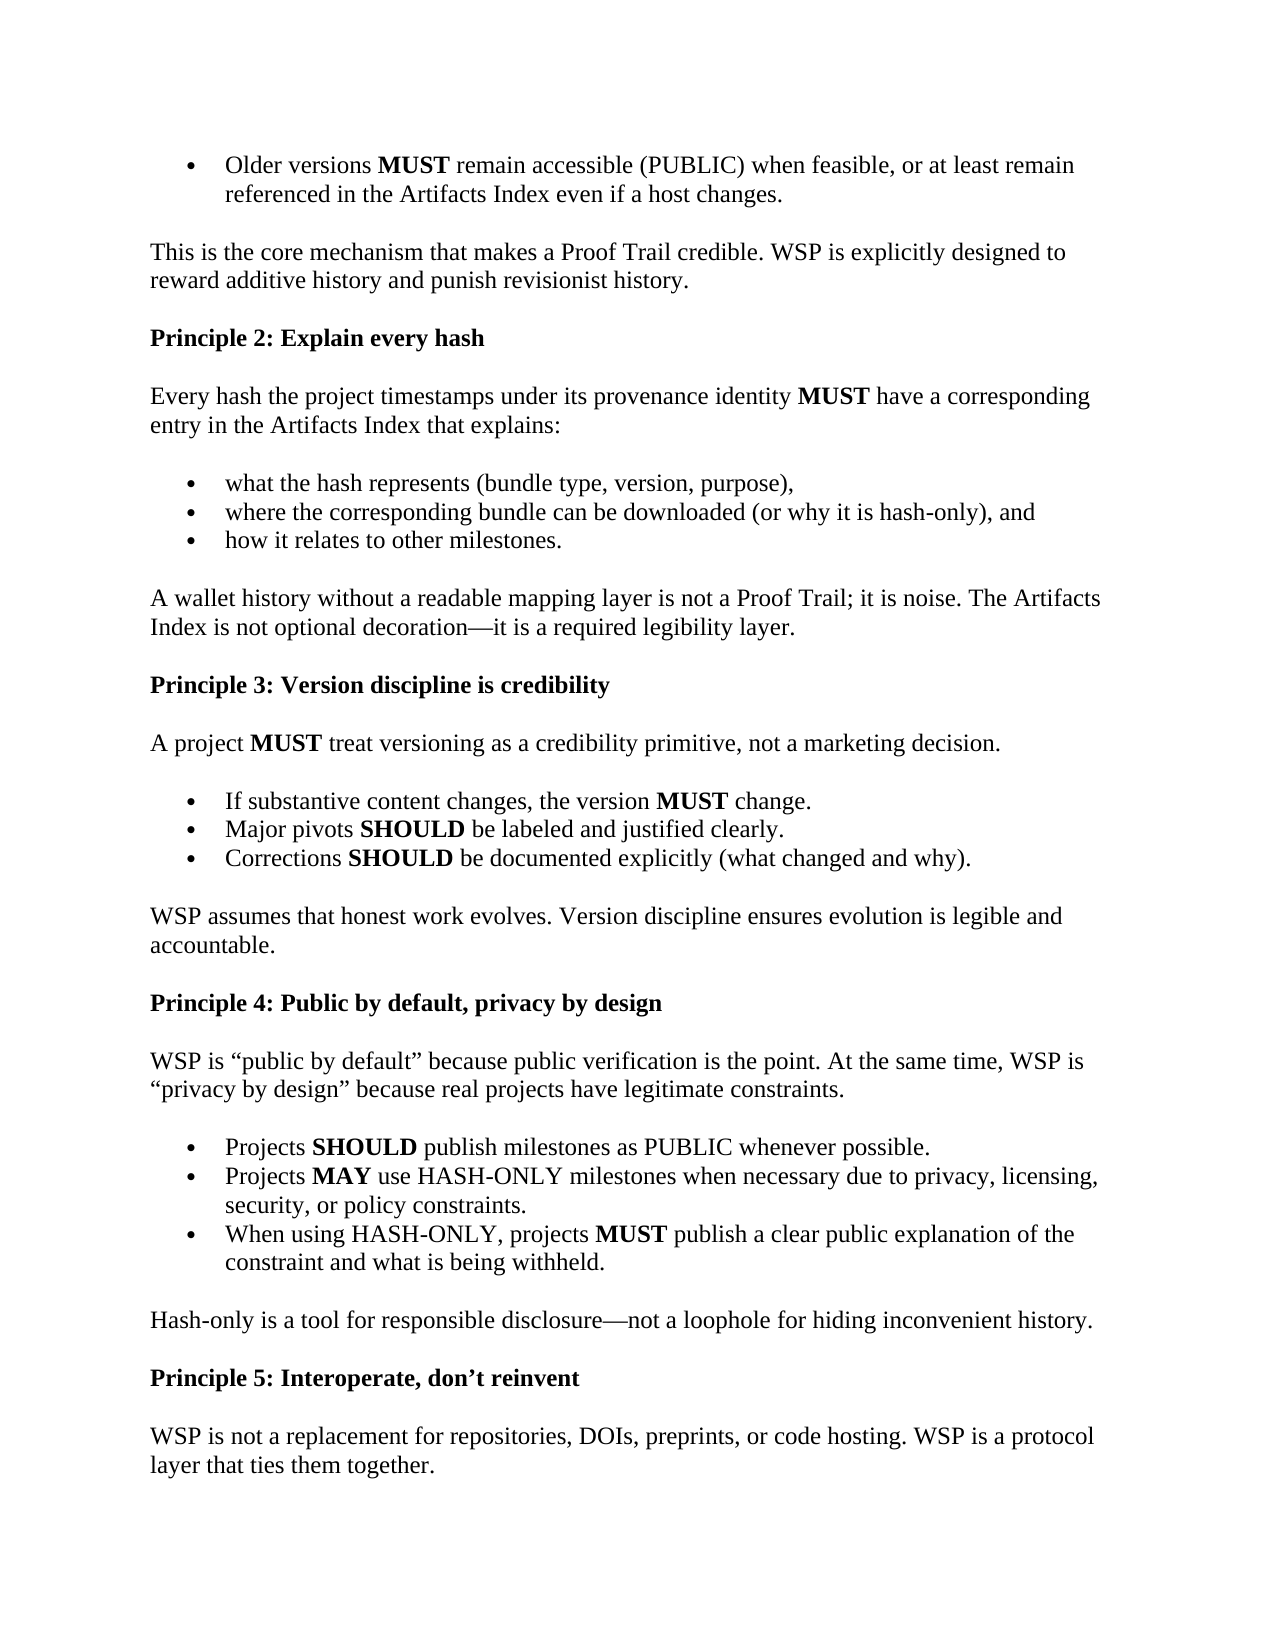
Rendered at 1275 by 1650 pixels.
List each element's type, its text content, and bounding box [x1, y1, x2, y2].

text Principle 5: Interoperate, don’t reinvent [150, 1363, 1125, 1392]
text Principle 3: Version discipline is credibility [150, 670, 1125, 699]
text This is the core mechanism that makes a Proof Trail credible. WSP is explicitly designed to reward additive history and punish revisionist history. [150, 237, 1125, 294]
list When using HASH-ONLY, projects MUST publish a clear public explanation of the constraint and what is being withheld. [187, 1219, 1125, 1276]
text Principle 4: Public by default, privacy by design [150, 988, 1125, 1017]
list Projects SHOULD publish milestones as PUBLIC whenever possible. [187, 1132, 1125, 1161]
list Older versions MUST remain accessible (PUBLIC) when feasible, or at least remain referenced in the Artifacts Index even if a host changes. [187, 150, 1125, 207]
text Every hash the project timestamps under its provenance identity MUST have a corresponding entry in the Artifacts Index that explains: [150, 381, 1125, 439]
list Major pivots SHOULD be labeled and justified clearly. [187, 814, 1125, 843]
list Projects MAY use HASH-ONLY milestones when necessary due to privacy, licensing, security, or policy constraints. [187, 1161, 1125, 1219]
list where the corresponding bundle can be downloaded (or why it is hash-only), and [187, 497, 1125, 525]
list If substantive content changes, the version MUST change. [187, 786, 1125, 814]
text Hash-only is a tool for responsible disclosure—not a loophole for hiding inconvenient history. [150, 1305, 1125, 1334]
text WSP is not a replacement for repositories, DOIs, preprints, or code hosting. WSP is a protocol layer that ties them together. [150, 1421, 1125, 1479]
text WSP assumes that honest work evolves. Version discipline ensures evolution is legible and accountable. [150, 901, 1125, 959]
text WSP is “public by default” because public verification is the point. At the same time, WSP is “privacy by design” because real projects have legitimate constraints. [150, 1046, 1125, 1103]
list Corrections SHOULD be documented explicitly (what changed and why). [187, 843, 1125, 872]
text Principle 2: Explain every hash [150, 323, 1125, 352]
text A project MUST treat versioning as a credibility primitive, not a marketing decision. [150, 728, 1125, 757]
list what the hash represents (bundle type, version, purpose), [187, 468, 1125, 497]
list how it relates to other milestones. [187, 525, 1125, 554]
text A wallet history without a readable mapping layer is not a Proof Trail; it is noise. The Artifacts Index is not optional decoration—it is a required legibility layer. [150, 583, 1125, 641]
